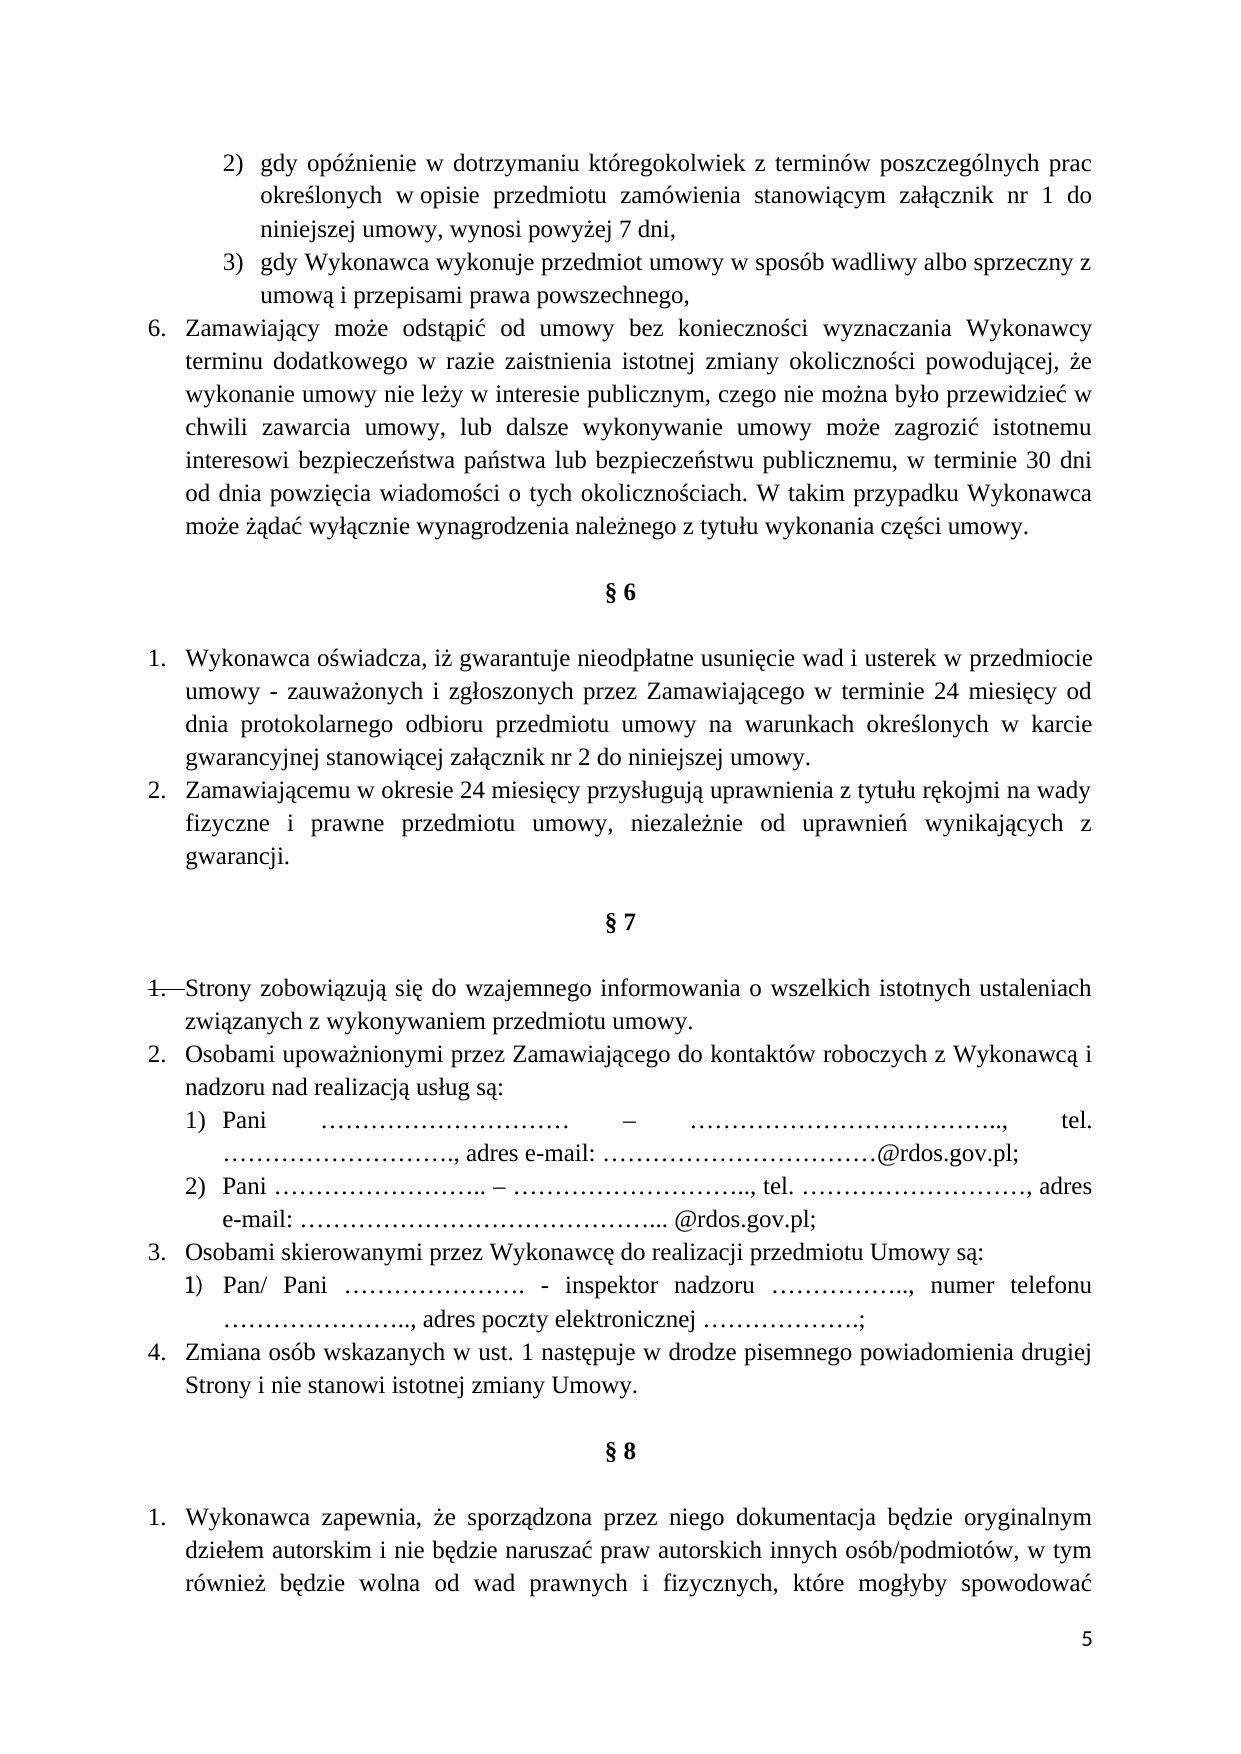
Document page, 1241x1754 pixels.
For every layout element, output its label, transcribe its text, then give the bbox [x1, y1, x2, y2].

list Pani …………………….. – ……………………….., tel. ………………………, adres e-mail: ……………………………………... @rdos.gov.pl; [185, 1171, 1093, 1233]
list Zmiana osób wskazanych w ust. 1 następuje w drodze pisemnego powiadomienia drugiej Strony i nie stanowi istotnej zmiany Umowy. [148, 1337, 1093, 1399]
list Strony zobowiązują się do wzajemnego informowania o wszelkich istotnych ustaleniach związanych z wykonywaniem przedmiotu umowy. [148, 973, 1093, 1035]
list Wykonawca oświadcza, iż gwarantuje nieodpłatne usunięcie wad i usterek w przedmiocie umowy - zauważonych i zgłoszonych przez Zamawiającego w terminie 24 miesięcy od dnia protokolarnego odbioru przedmiotu umowy na warunkach określonych w karcie gwarancyjnej stanowiącej załącznik nr 2 do niniejszej umowy. [148, 643, 1093, 771]
text § 7 [148, 907, 1093, 936]
list Osobami skierowanymi przez Wykonawcę do realizacji przedmiotu Umowy są: [148, 1237, 1093, 1266]
text § 6 [148, 577, 1093, 606]
list gdy Wykonawca wykonuje przedmiot umowy w sposób wadliwy albo sprzeczny z umową i przepisami prawa powszechnego, [223, 247, 1093, 308]
list Zamawiającemu w okresie 24 miesięcy przysługują uprawnienia z tytułu rękojmi na wady fizyczne i prawne przedmiotu umowy, niezależnie od uprawnień wynikających z gwarancji. [148, 775, 1093, 870]
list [148, 1502, 1093, 1597]
list gdy opóźnienie w dotrzymaniu któregokolwiek z terminów poszczególnych prac określonych w opisie przedmiotu zamówienia stanowiącym załącznik nr 1 do niniejszej umowy, wynosi powyżej 7 dni, [223, 148, 1093, 242]
list Pan/ Pani …………………. - inspektor nadzoru …………….., numer telefonu ………………….., adres poczty elektronicznej ……………….; [185, 1270, 1093, 1333]
list Zamawiający może odstąpić od umowy bez konieczności wyznaczania Wykonawcy terminu dodatkowego w razie zaistnienia istotnej zmiany okoliczności powodującej, że wykonanie umowy nie leży w interesie publicznym, czego nie można było przewidzieć w chwili zawarcia umowy, lub dalsze wykonywanie umowy może zagrozić istotnemu interesowi bezpieczeństwa państwa lub bezpieczeństwu publicznemu, w terminie 30 dni od dnia powzięcia wiadomości o tych okolicznościach. W takim przypadku Wykonawca może żądać wyłącznie wynagrodzenia należnego z tytułu wykonania części umowy. [148, 313, 1093, 539]
list Pani ………………………… – ……………………………….., tel. ………………………., adres e-mail: ……………………………@rdos.gov.pl; [185, 1105, 1093, 1167]
list Osobami upoważnionymi przez Zamawiającego do kontaktów roboczych z Wykonawcą i nadzoru nad realizacją usług są: [148, 1039, 1093, 1101]
text § 8 [148, 1436, 1093, 1465]
